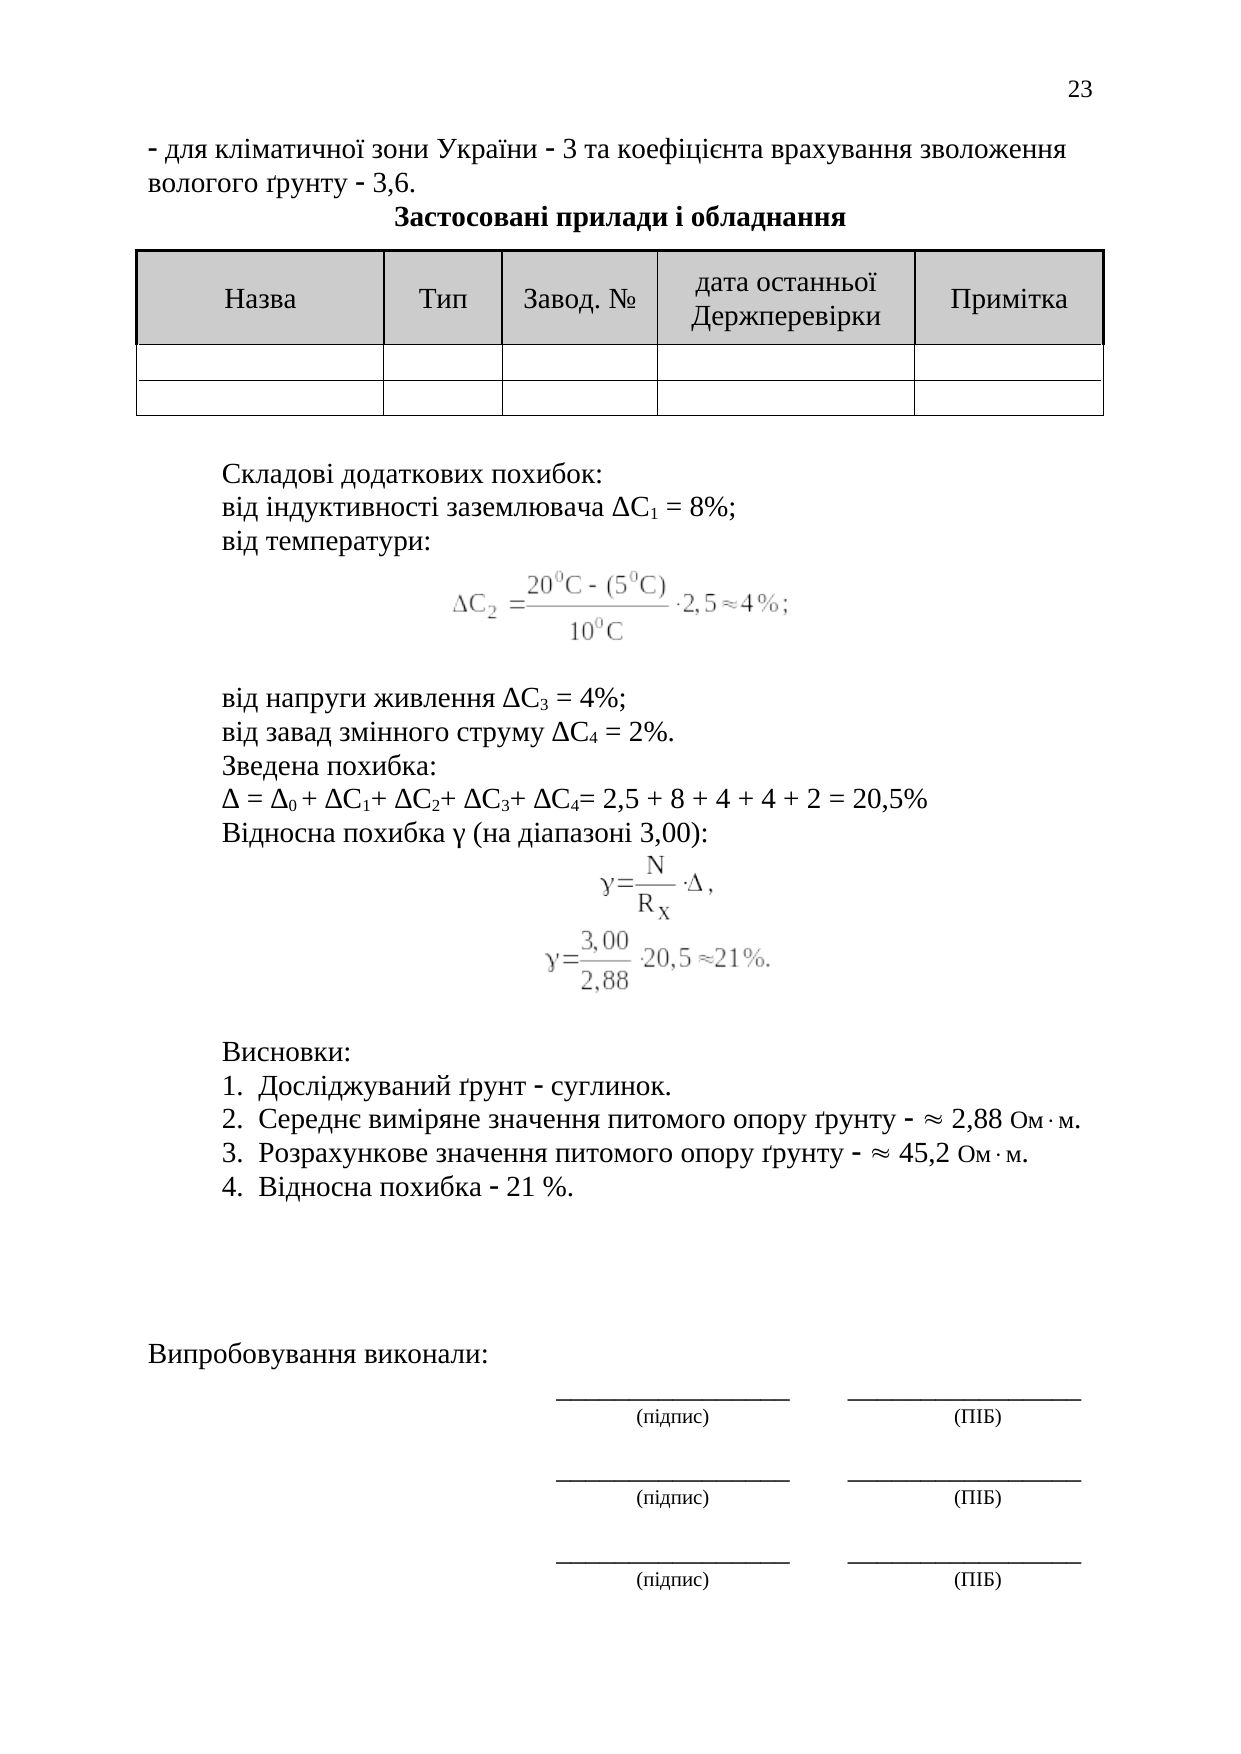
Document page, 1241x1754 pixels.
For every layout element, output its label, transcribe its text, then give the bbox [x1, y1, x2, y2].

table_cell [915, 344, 1103, 379]
text Випробовування виконали: [148, 1336, 1092, 1370]
text Складові додаткових похибок: [148, 456, 1092, 489]
text для кліматичної зони України 3 та коефіцієнта врахування зволоження вологого ґрунту 3,6. [148, 131, 1092, 199]
table_cell [503, 381, 657, 415]
table_cell [658, 381, 914, 415]
table_cell [137, 344, 383, 379]
table_cell [915, 380, 1103, 415]
table_cell [503, 345, 657, 379]
table_header Тип [385, 252, 501, 344]
text від індуктивності заземлювача ΔС1 = 8%; [148, 489, 1092, 523]
text 3._Розрахункове значення питомого опору ґрунту 45,2 Омм. [148, 1135, 1092, 1169]
table_header Завод. № [503, 252, 657, 344]
table_header Примітка [916, 252, 1102, 344]
text Зведена похибка: [148, 748, 1092, 781]
table_cell [384, 345, 502, 379]
text ________________ ________________ [148, 1533, 1092, 1567]
text Висновки: [148, 1034, 1092, 1068]
table_header Назва [138, 252, 383, 344]
text ________________ ________________ [148, 1452, 1092, 1485]
table_cell [658, 345, 914, 379]
text Застосовані прилади і обладнання [148, 199, 1092, 232]
text ________________ ________________ [148, 1370, 1092, 1403]
table_cell [137, 380, 383, 415]
text від завад змінного струму ∆С4 = 2%. [148, 714, 1092, 748]
text від температури: [148, 523, 1092, 556]
table_header дата останньої Держперевірки [658, 252, 914, 344]
text (підпис) (ПІБ) [148, 1485, 1092, 1509]
text 1._Досліджуваний ґрунт суглинок. [148, 1068, 1092, 1101]
text від напруги живлення ∆С3 = 4%; [148, 681, 1092, 714]
text 4._Відносна похибка 21 %. [148, 1169, 1092, 1202]
table_cell [384, 381, 502, 415]
text Відносна похибка γ (на діапазоні 3,00): [148, 815, 1092, 848]
text (підпис) (ПІБ) [148, 1403, 1092, 1428]
text 2._Середнє виміряне значення питомого опору ґрунту 2,88 Омм. [148, 1101, 1092, 1135]
text ∆ = ∆0 + ∆С1+ ∆С2+ ∆С3+ ∆С4= 2,5 + 8 + 4 + 4 + 2 = 20,5% [148, 781, 1092, 815]
text (підпис) (ПІБ) [148, 1567, 1092, 1591]
